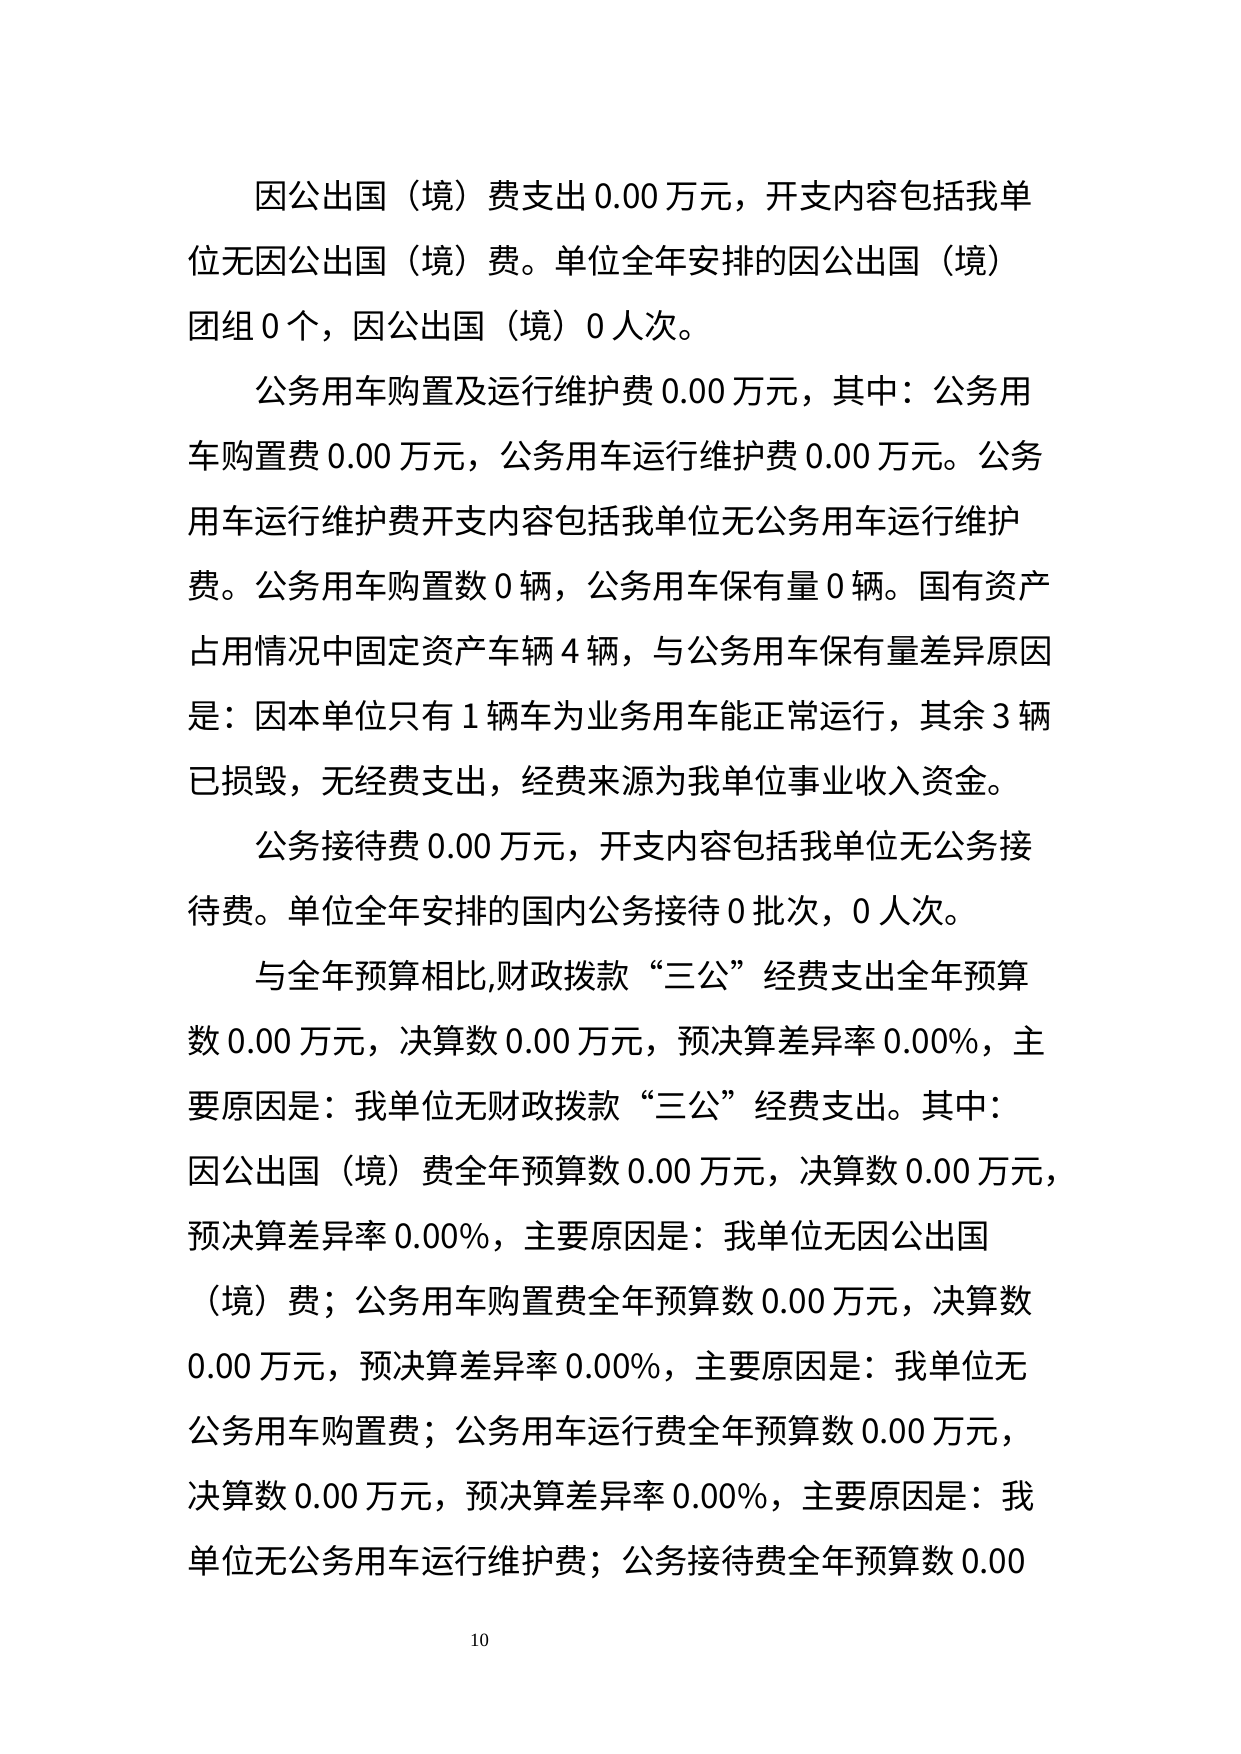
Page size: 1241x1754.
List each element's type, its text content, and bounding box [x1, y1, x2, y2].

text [187, 942, 1053, 1592]
text 因公出国（境）费支出0.00万元，开支内容包括我单位无因公出国（境）费。单位全年安排的因公出国（境）团组0个，因公出国（境）0人次。 [187, 162, 1053, 357]
text 公务用车购置及运行维护费0.00万元，其中：公务用车购置费0.00万元，公务用车运行维护费0.00万元。公务用车运行维护费开支内容包括我单位无公务用车运行维护费。公务用车购置数0辆，公务用车保有量0辆。国有资产占用情况中固定资产车辆4辆，与公务用车保有量差异原因是：因本单位只有1辆车为业务用车能正常运行，其余3辆已损毁，无经费支出，经费来源为我单位事业收入资金。 [187, 357, 1053, 812]
text 公务接待费0.00万元，开支内容包括我单位无公务接待费。单位全年安排的国内公务接待0批次，0人次。 [187, 812, 1053, 942]
